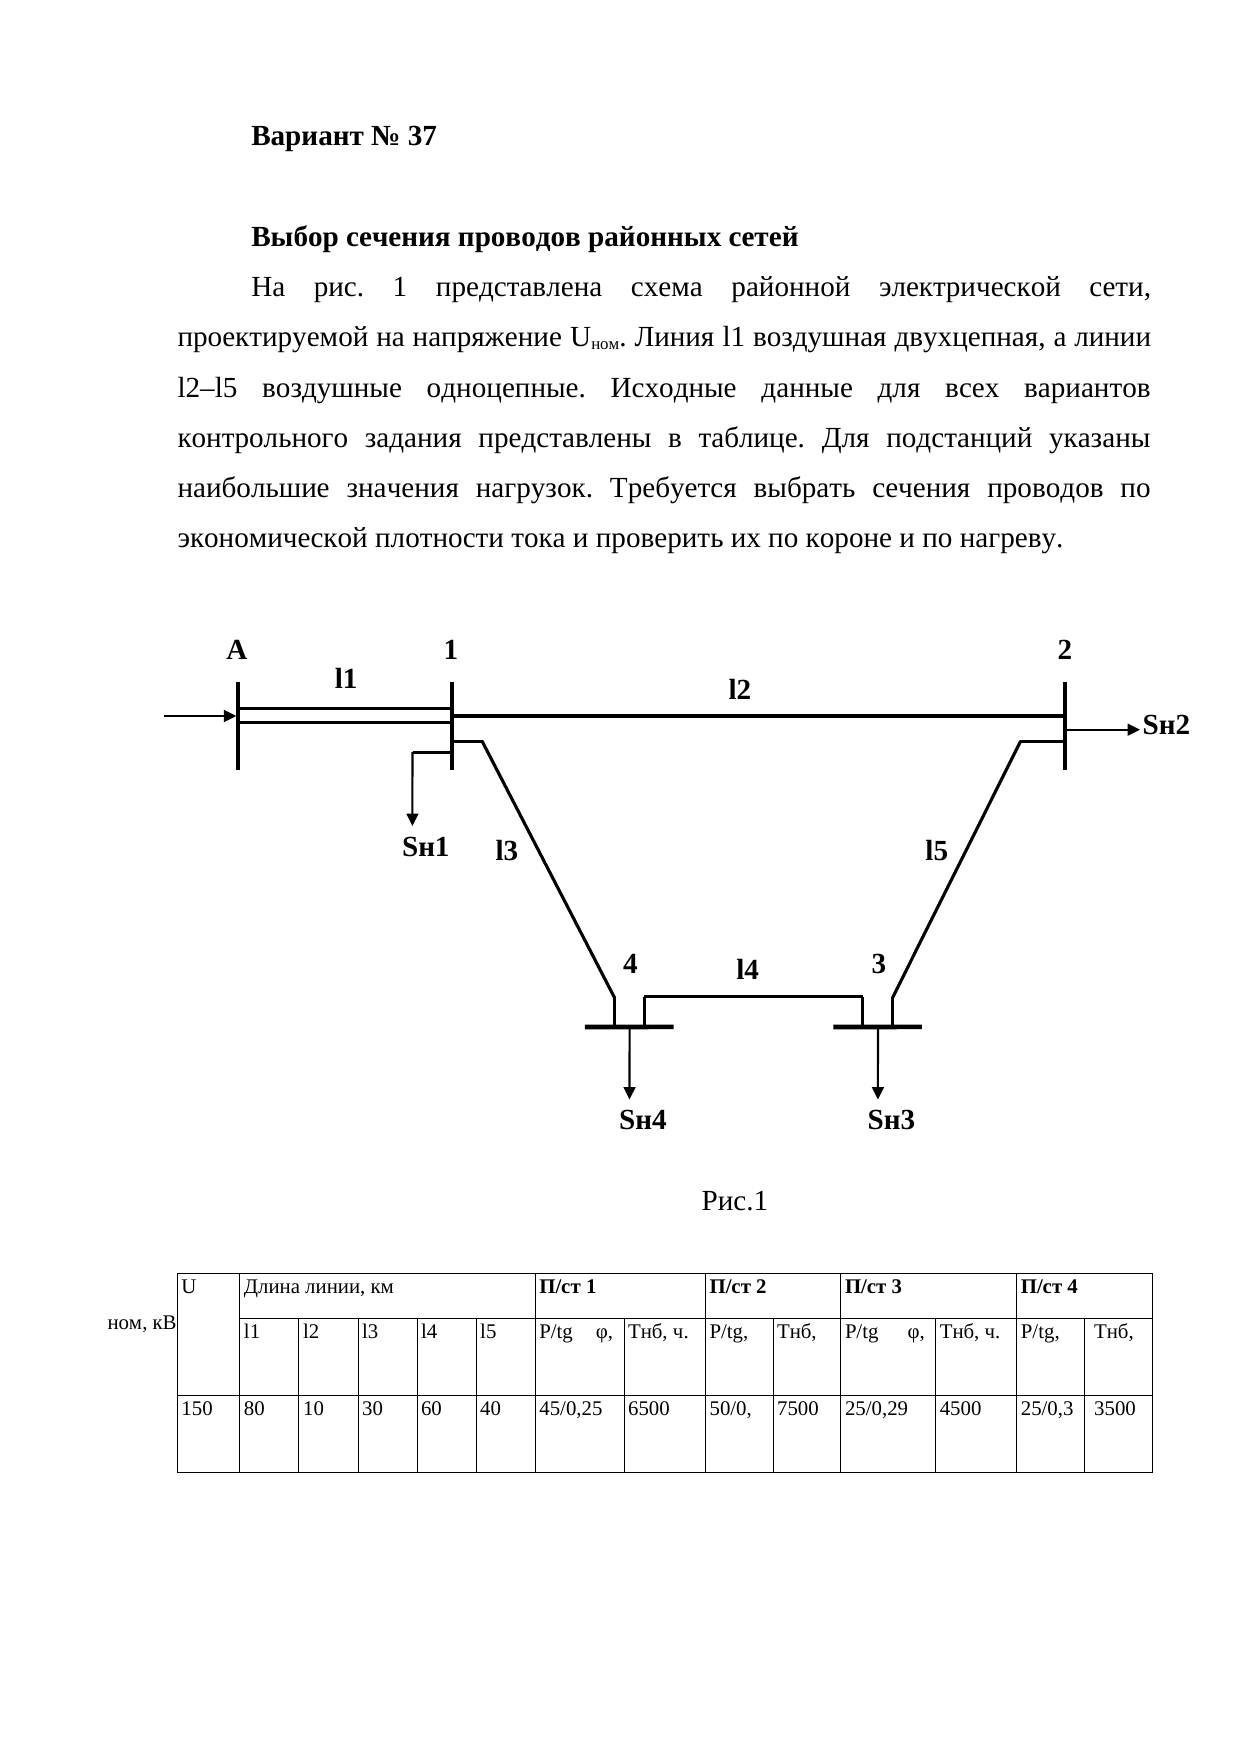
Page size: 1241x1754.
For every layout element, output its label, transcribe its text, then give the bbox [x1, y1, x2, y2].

table_cell 45/0,25 [536, 1396, 624, 1472]
table_cell Тнб, ч. [936, 1319, 1016, 1395]
table_cell 25/0,29 [841, 1396, 935, 1472]
table_cell Тнб, ч. [774, 1319, 840, 1395]
table_header П/ст 3 [841, 1274, 1016, 1318]
table_header Uном, кВ [178, 1274, 239, 1395]
table_cell l4 [418, 1319, 476, 1395]
table_cell 3500 [1085, 1396, 1152, 1472]
table_cell Тнб, ч. [1085, 1319, 1152, 1395]
subtitle Выбор сечения проводов районных сетей [177, 219, 1152, 252]
table_cell Р/tg, МВт/ [706, 1319, 773, 1395]
text На рис. 1 представлена схема районной электрической сети, проектируемой на напряжение Uном. Линия l1 воздушная двухцепная, а линии l2–l5 воздушные одноцепные. Исходные данные для всех вариантов контрольного задания представлены в таблице. Для подстанций указаны наибольшие значения нагрузок. Требуется выбрать сечения проводов по экономической плотности тока и проверить их по короне и по нагреву. [177, 269, 1152, 554]
table_cell 25/0,35 [1017, 1396, 1084, 1472]
table_cell Р/tg φ, МВт/ [536, 1319, 624, 1395]
table_cell 30 [359, 1396, 417, 1472]
table_cell 4500 [936, 1396, 1016, 1472]
table_cell 7500 [774, 1396, 840, 1472]
table_cell Р/tg, МВт/ [1017, 1319, 1084, 1395]
table_cell 60 [418, 1396, 476, 1472]
table_cell 6500 [625, 1396, 705, 1472]
table_header Длина линии, км [240, 1274, 535, 1318]
table_header П/ст 2 [706, 1274, 840, 1318]
table_cell l3 [359, 1319, 417, 1395]
table_header П/ст 1 [536, 1274, 705, 1318]
table_cell 50/0,4 [706, 1396, 773, 1472]
table_cell l2 [299, 1319, 358, 1395]
table_cell 150 [178, 1396, 239, 1472]
text Вариант № 37 [177, 118, 1152, 152]
table_cell l5 [477, 1319, 535, 1395]
table_cell 10 [299, 1396, 358, 1472]
table_cell l1 [240, 1319, 298, 1395]
table_header П/ст 4 [1017, 1274, 1152, 1318]
table_cell Тнб, ч. [625, 1319, 705, 1395]
table_cell 40 [477, 1396, 535, 1472]
table_cell 80 [240, 1396, 298, 1472]
table_cell Р/tg φ, МВт/ [841, 1319, 935, 1395]
